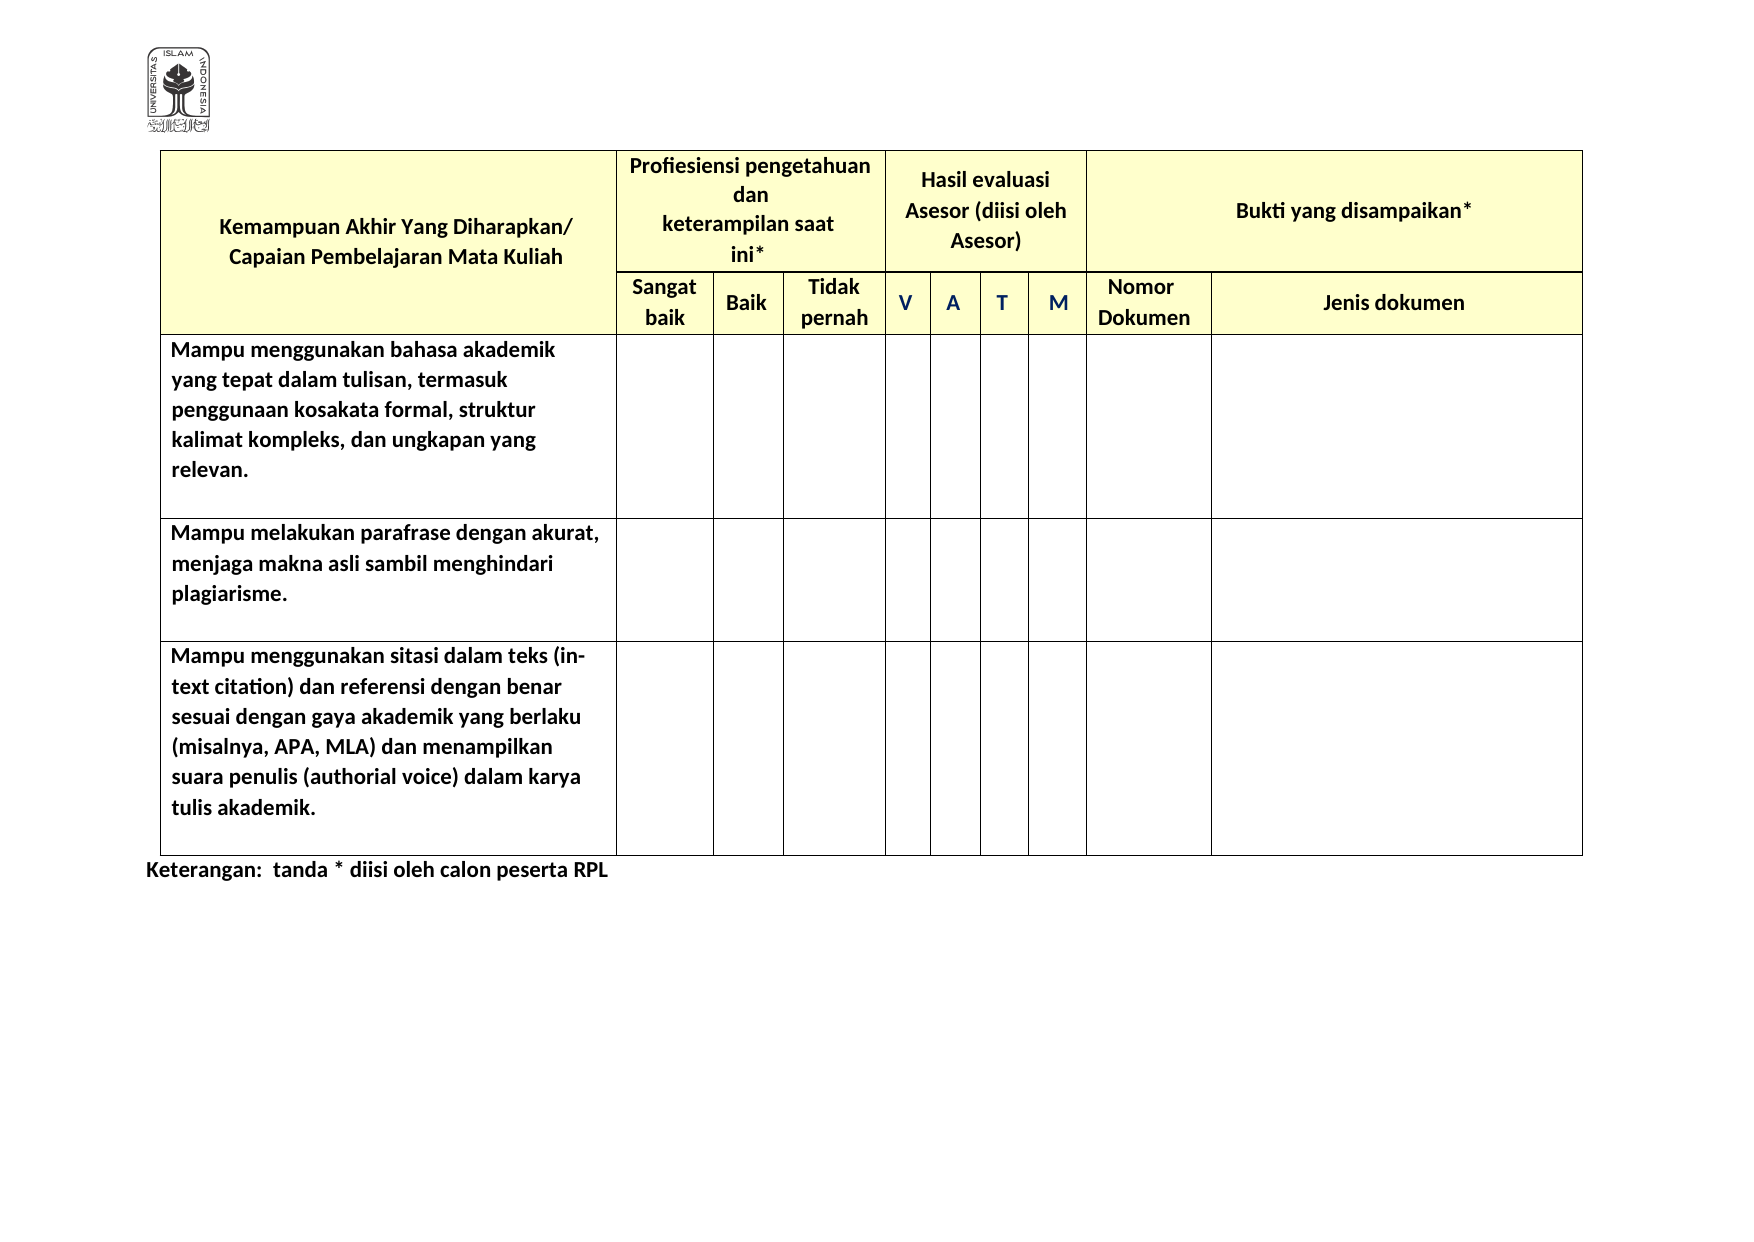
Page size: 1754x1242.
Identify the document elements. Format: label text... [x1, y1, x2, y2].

table_cell [1029, 642, 1086, 854]
table_cell [931, 519, 980, 641]
table_cell A [931, 273, 980, 334]
table_cell [981, 335, 1028, 517]
table_cell [714, 519, 783, 641]
table_cell Jenis dokumen [1212, 273, 1582, 334]
table_cell [1212, 519, 1582, 641]
table_cell [714, 642, 783, 854]
table_cell [886, 642, 930, 854]
table_cell [1087, 335, 1211, 517]
table_header [1087, 151, 1211, 271]
table_header Hasil evaluasi Asesor (diisi oleh Asesor) [886, 151, 1086, 271]
table_cell [1087, 642, 1211, 854]
table_cell V [886, 273, 930, 334]
table_cell [1087, 519, 1211, 641]
picture [130, 32, 227, 148]
table_cell Baik [714, 273, 783, 334]
table_header Kemampuan Akhir Yang Diharapkan/ Capaian Pembelajaran Mata Kuliah [161, 151, 616, 334]
table_cell [1212, 642, 1582, 854]
table_cell [931, 335, 980, 517]
table_cell [1029, 335, 1086, 517]
table_cell [981, 519, 1028, 641]
table_cell Tidak pernah [784, 273, 885, 334]
table_cell [784, 519, 885, 641]
text Keterangan: tanda * diisi oleh calon peserta RPL [146, 856, 1607, 883]
table_cell [714, 335, 783, 517]
table_cell [1029, 519, 1086, 641]
table_cell [617, 519, 713, 641]
table_header Bukti yang disampaikan* [1211, 151, 1582, 271]
table_cell [784, 642, 885, 854]
table_cell [931, 642, 980, 854]
table_cell Nomor Dokumen [1087, 273, 1211, 334]
table_cell [886, 335, 930, 517]
table_header Profiesiensi pengetahuan dan keterampilan saat ini* [617, 151, 885, 271]
table_cell Sangat baik [617, 273, 713, 334]
table_cell [617, 335, 713, 517]
table_cell Mampu menggunakan bahasa akademik yang tepat dalam tulisan, termasuk penggunaan kosakata formal, struktur kalimat kompleks, dan ungkapan yang relevan. [161, 335, 616, 517]
table_cell [1212, 335, 1582, 517]
table_cell Mampu menggunakan sitasi dalam teks (in-text citation) dan referensi dengan benar sesuai dengan gaya akademik yang berlaku (misalnya, APA, MLA) dan menampilkan suara penulis (authorial voice) dalam karya tulis akademik. [161, 642, 616, 854]
table_cell T [981, 273, 1028, 334]
table_cell Mampu melakukan parafrase dengan akurat, menjaga makna asli sambil menghindari plagiarisme. [161, 519, 616, 641]
table_cell [617, 642, 713, 854]
table_cell [886, 519, 930, 641]
table_cell M [1029, 273, 1086, 334]
table_cell [784, 335, 885, 517]
table_cell [981, 642, 1028, 854]
